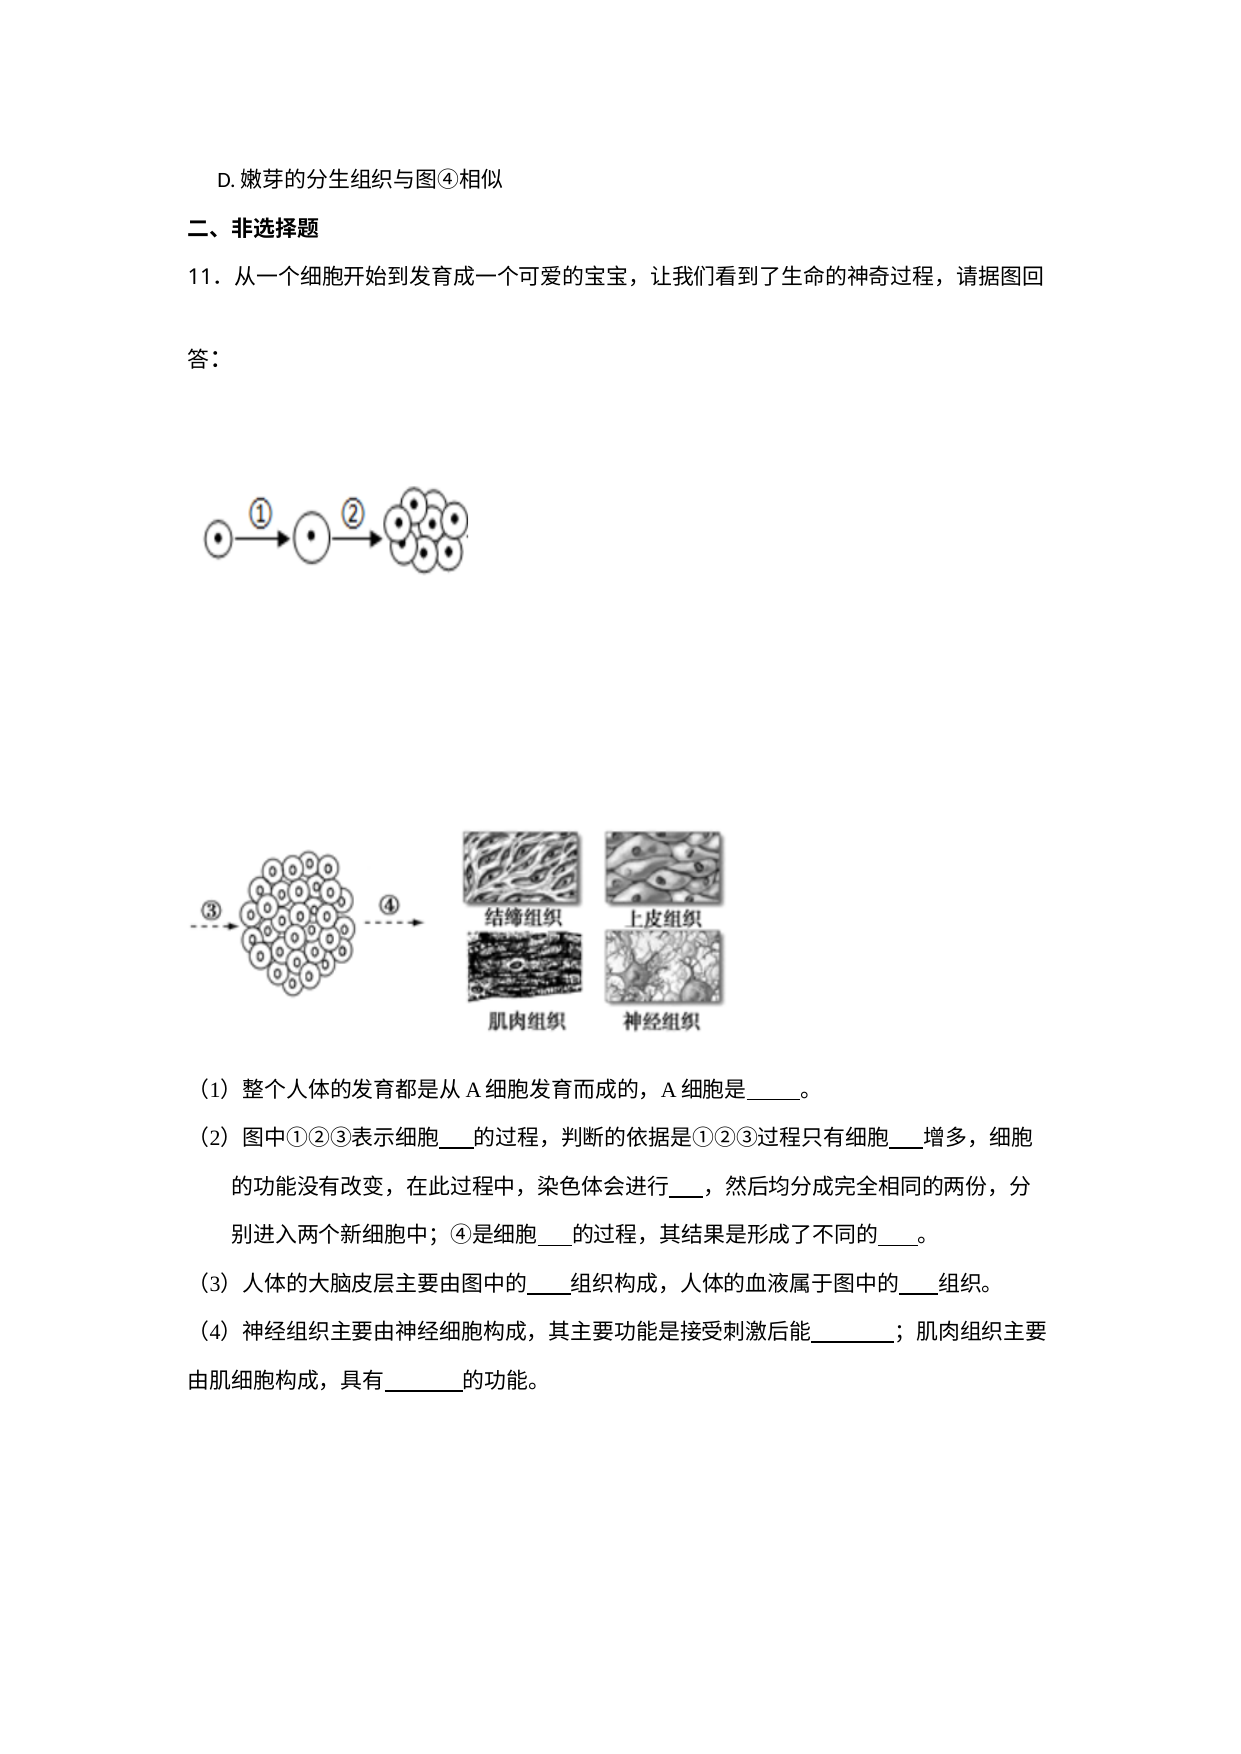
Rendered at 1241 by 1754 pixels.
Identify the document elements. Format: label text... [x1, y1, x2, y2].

text 二、非选择题 [187, 210, 1053, 243]
text （3）人体的大脑皮层主要由图中的 组织构成，人体的血液属于图中的 组织。 [187, 1265, 1053, 1298]
picture [192, 441, 469, 614]
text （2）图中①②③表示细胞 的过程，判断的依据是①②③过程只有细胞 增多，细胞的功能没有改变，在此过程中，染色体会进行 ，然后均分成完全相同的两份，分别进入两个新细胞中；④是细胞 的过程，其结果是形成了不同的 。 [187, 1119, 1053, 1249]
text （4）神经组织主要由神经细胞构成，其主要功能是接受刺激后能 ；肌肉组织主要由肌细胞构成，具有 的功能。 [187, 1314, 1053, 1395]
text D. 嫩芽的分生组织与图④相似 [187, 162, 1053, 194]
text （1）整个人体的发育都是从A细胞发育而成的，A细胞是 。 [187, 1071, 1053, 1104]
picture [187, 812, 764, 1041]
text 11．从一个细胞开始到发育成一个可爱的宝宝，让我们看到了生命的神奇过程，请据图回答： [187, 259, 1053, 389]
